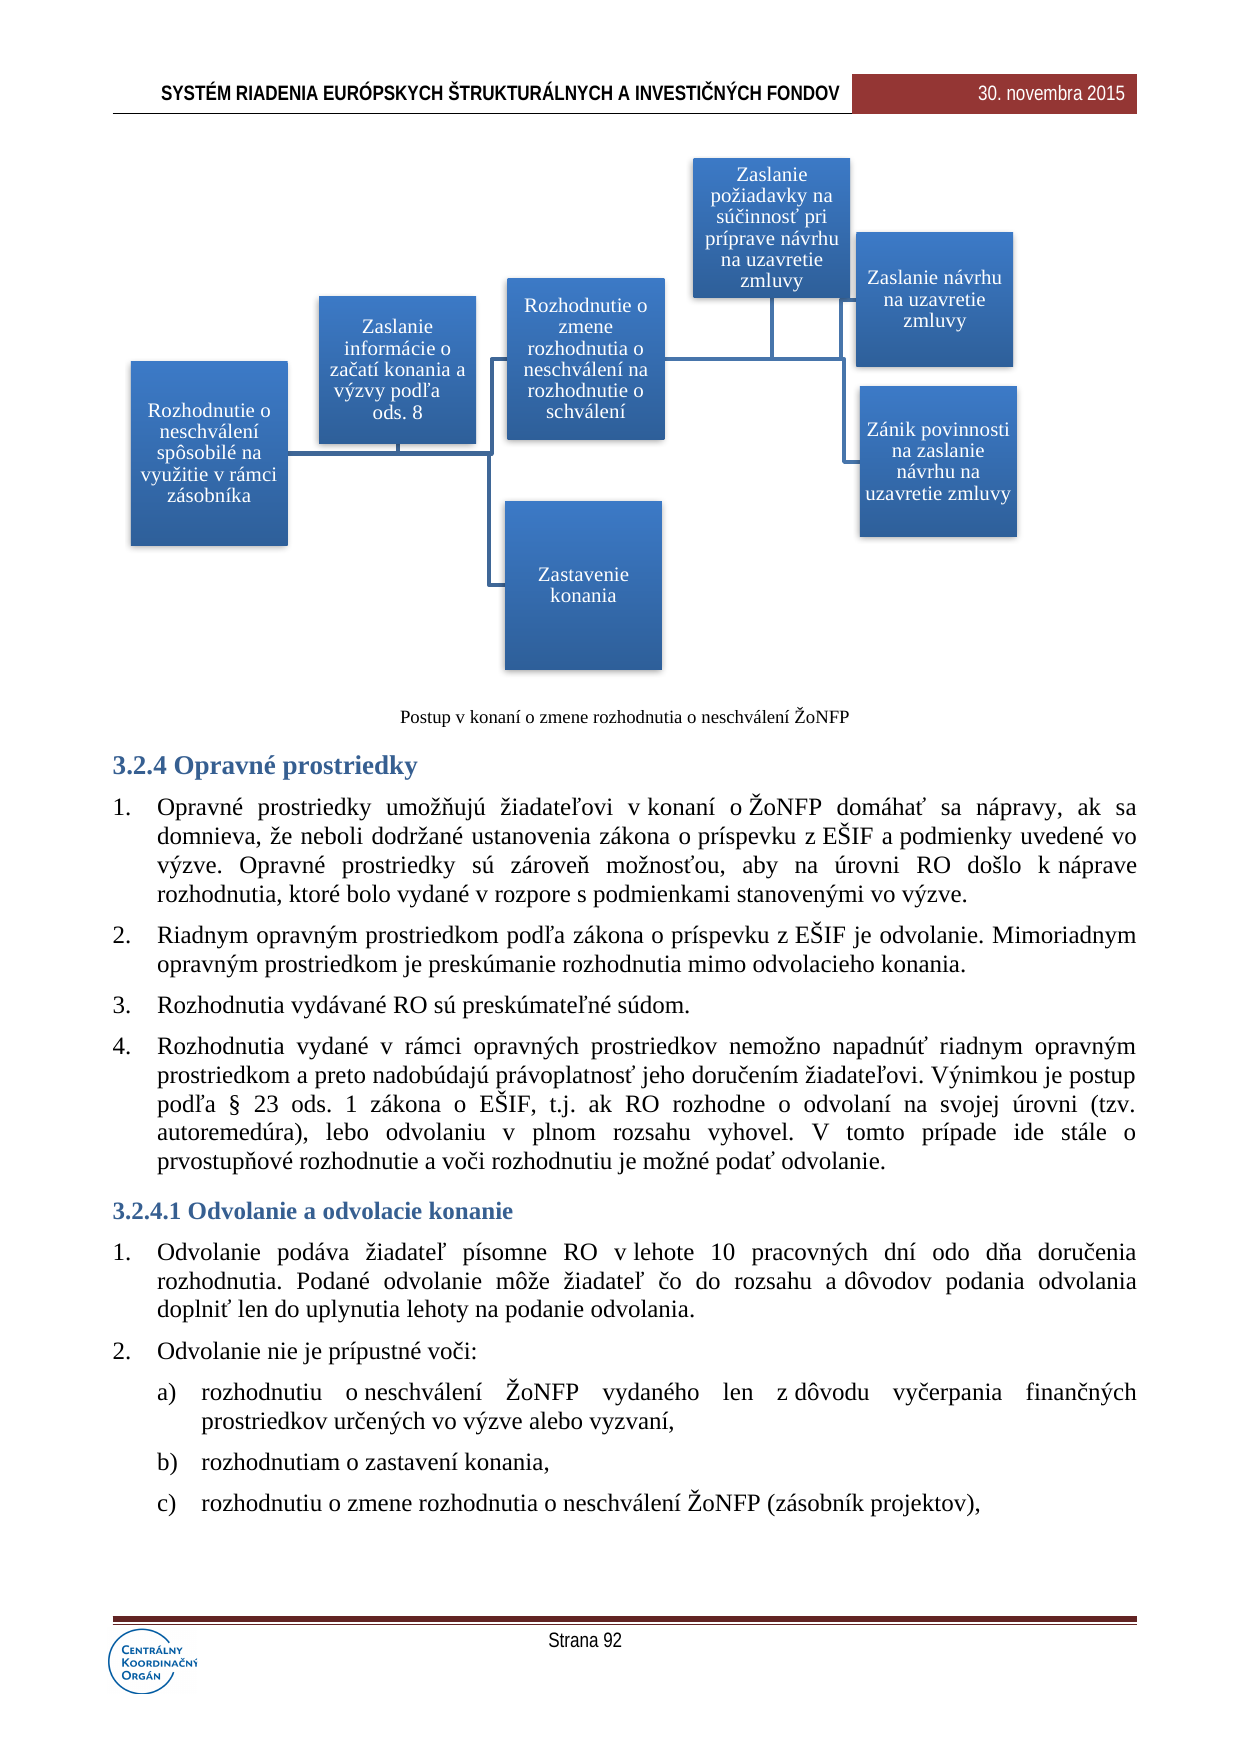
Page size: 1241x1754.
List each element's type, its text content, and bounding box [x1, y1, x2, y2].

picture [106, 1627, 198, 1693]
text 3.2.4.1 Odvolanie a odvolacie konanie [112, 1196, 1137, 1224]
text Postup v konaní o zmene rozhodnutia o neschválení ŽoNFP [112, 706, 1137, 728]
list Odvolanie nie je prípustné voči: [112, 1336, 1137, 1364]
list Odvolanie podáva žiadateľ písomne RO v lehote 10 pracovných dní odo dňa doručenia rozhodnutia. Podané odvolanie môže žiadateľ čo do rozsahu a dôvodov podania odvolania doplniť len do uplynutia lehoty na podanie odvolania. [112, 1237, 1137, 1323]
list rozhodnutiu o zmene rozhodnutia o neschválení ŽoNFP (zásobník projektov), [157, 1488, 1137, 1517]
list rozhodnutiam o zastavení konania, [157, 1447, 1137, 1476]
text 3.2.4 Opravné prostriedky [112, 749, 1137, 780]
list Rozhodnutia vydávané RO sú preskúmateľné súdom. [112, 990, 1137, 1019]
list Riadnym opravným prostriedkom podľa zákona o príspevku z EŠIF je odvolanie. Mimoriadnym opravným prostriedkom je preskúmanie rozhodnutia mimo odvolacieho konania. [112, 920, 1137, 977]
list Opravné prostriedky umožňujú žiadateľovi v konaní o ŽoNFP domáhať sa nápravy, ak sa domnieva, že neboli dodržané ustanovenia zákona o príspevku z EŠIF a podmienky uvedené vo výzve. Opravné prostriedky sú zároveň možnosťou, aby na úrovni RO došlo k náprave rozhodnutia, ktoré bolo vydané v rozpore s podmienkami stanovenými vo výzve. [112, 792, 1137, 907]
list Rozhodnutia vydané v rámci opravných prostriedkov nemožno napadnúť riadnym opravným prostriedkom a preto nadobúdajú právoplatnosť jeho doručením žiadateľovi. Výnimkou je postup podľa § 23 ods. 1 zákona o EŠIF, t.j. ak RO rozhodne o odvolaní na svojej úrovni (tzv. autoremedúra), lebo odvolaniu v plnom rozsahu vyhovel. V tomto prípade ide stále o prvostupňové rozhodnutie a voči rozhodnutiu je možné podať odvolanie. [112, 1031, 1137, 1175]
list rozhodnutiu o neschválení ŽoNFP vydaného len z dôvodu vyčerpania finančných prostriedkov určených vo výzve alebo vyzvaní, [157, 1377, 1137, 1434]
